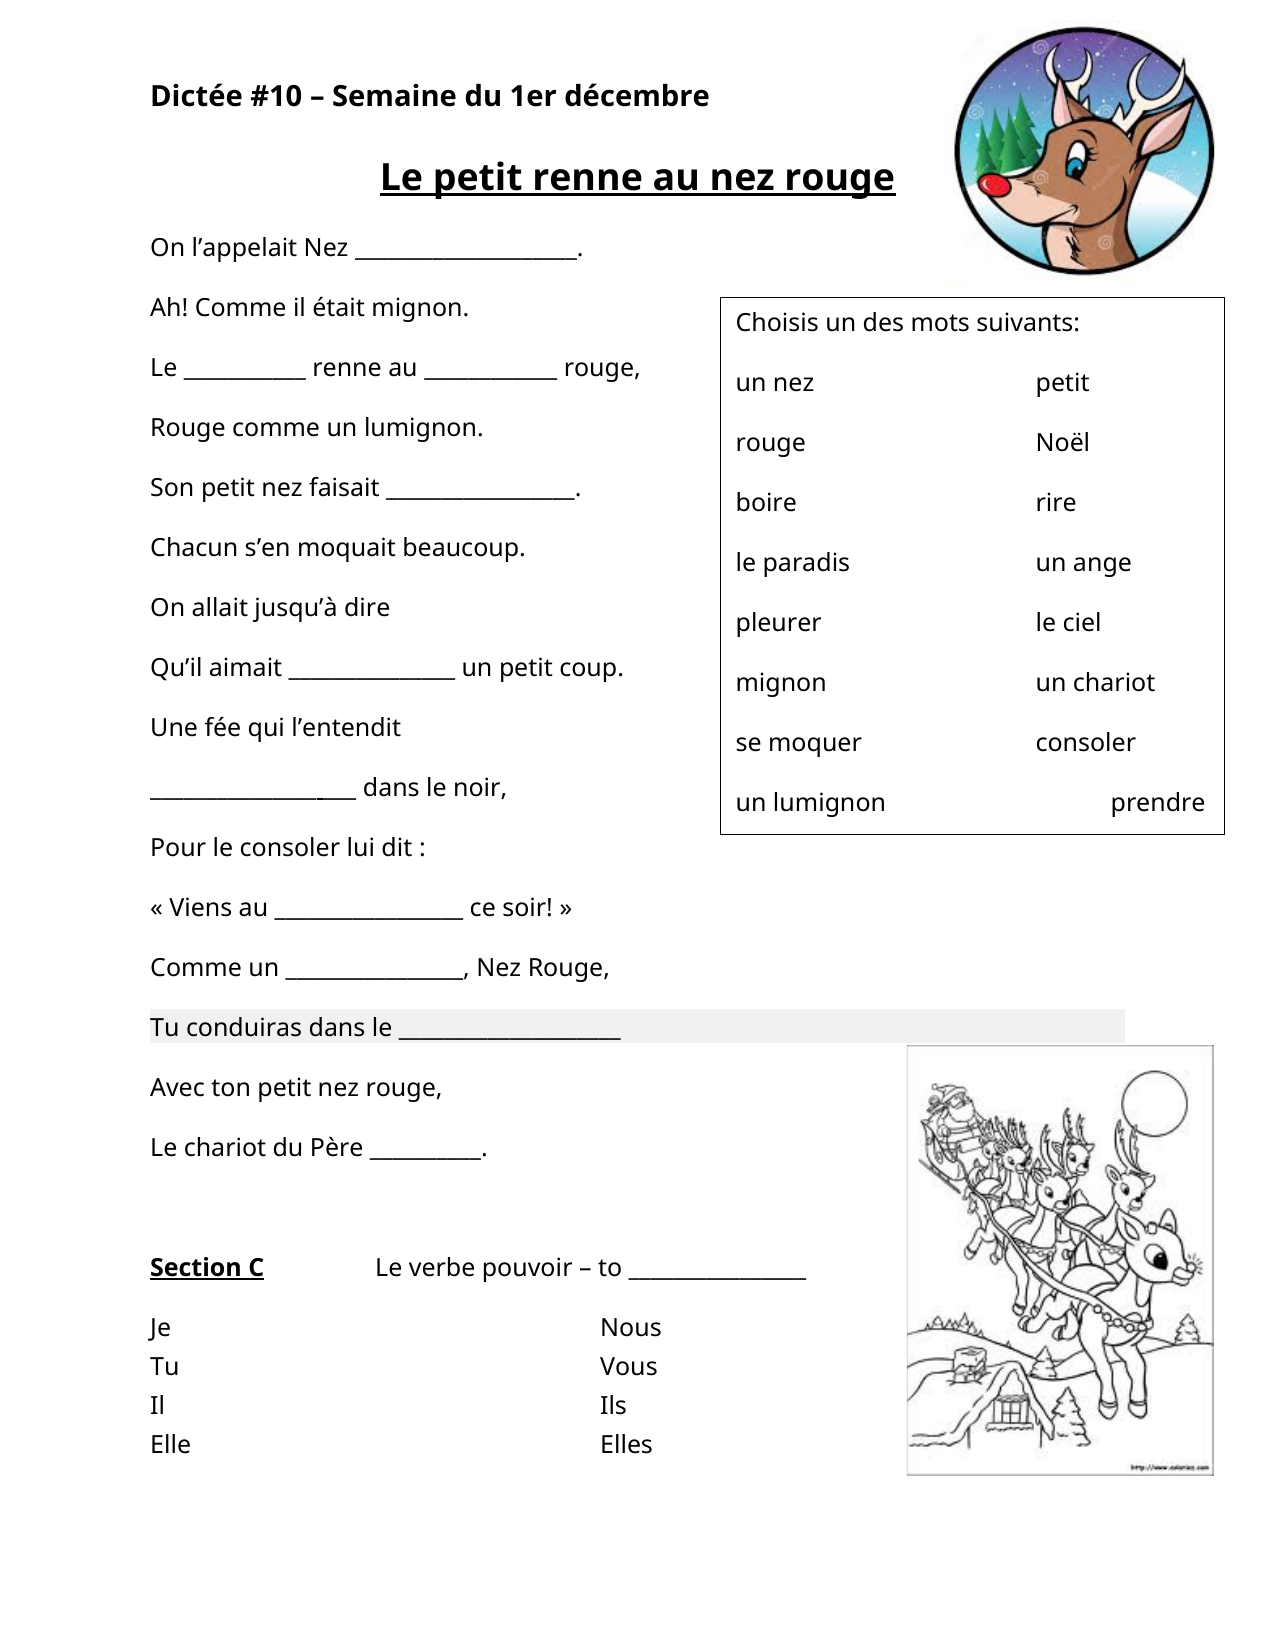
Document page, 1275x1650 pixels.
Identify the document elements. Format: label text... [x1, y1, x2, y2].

text Ah! Comme il était mignon. [150, 289, 1125, 323]
text Pour le consoler lui dit : [150, 829, 1125, 863]
text Comme un ________________, Nez Rouge, [150, 949, 1125, 983]
picture [943, 11, 1225, 289]
text Elle Elles [150, 1427, 1125, 1461]
text Tu Vous [150, 1349, 1125, 1383]
text On allait jusqu’à dire [150, 589, 720, 623]
text Le petit renne au nez rouge [150, 150, 1125, 201]
text _______________ ___ dans le noir, [150, 769, 720, 803]
text On l’appelait Nez ____________________. [150, 229, 1125, 263]
text Le chariot du Père __________. [150, 1129, 1125, 1163]
text Section C Le verbe pouvoir – to ________________ [150, 1249, 1125, 1283]
text Rouge comme un lumignon. [150, 409, 720, 443]
text Son petit nez faisait _________________. [150, 469, 720, 503]
text Avec ton petit nez rouge, [150, 1069, 1125, 1103]
text Qu’il aimait _______________ un petit coup. [150, 649, 720, 683]
text Je Nous [150, 1309, 1125, 1343]
picture [906, 1045, 1214, 1476]
text Il Ils [150, 1388, 1125, 1422]
text Une fée qui l’entendit [150, 709, 720, 743]
text Tu conduiras dans le ____________________ [150, 1009, 1125, 1043]
text Chacun s’en moquait beaucoup. [150, 529, 720, 563]
text Le ___________ renne au ____________ rouge, [150, 349, 720, 383]
text « Viens au _________________ ce soir! » [150, 889, 1125, 923]
